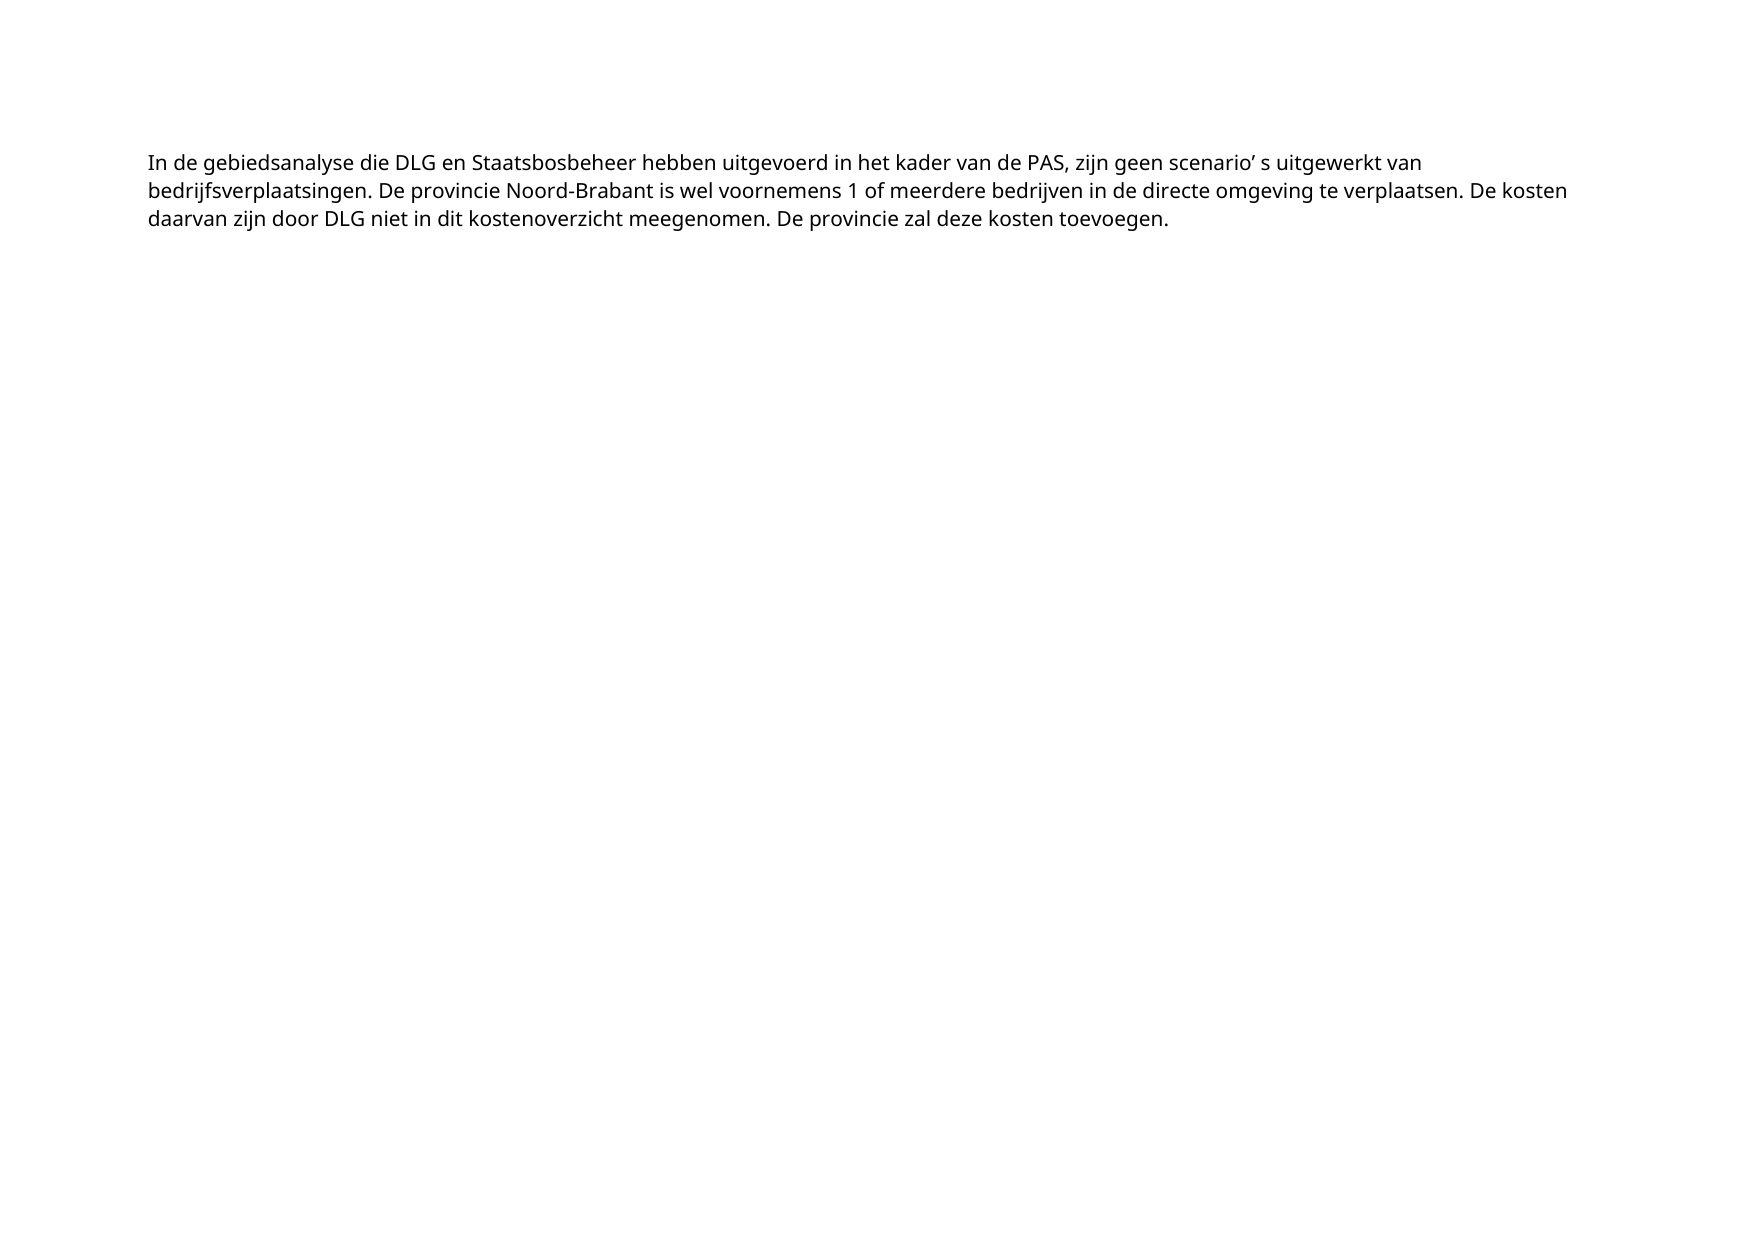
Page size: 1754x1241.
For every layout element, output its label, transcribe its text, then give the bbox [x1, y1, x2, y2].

text In de gebiedsanalyse die DLG en Staatsbosbeheer hebben uitgevoerd in het kader van de PAS, zijn geen scenario’ s uitgewerkt van bedrijfsverplaatsingen. De provincie Noord-Brabant is wel voornemens 1 of meerdere bedrijven in de directe omgeving te verplaatsen. De kosten daarvan zijn door DLG niet in dit kostenoverzicht meegenomen. De provincie zal deze kosten toevoegen. [148, 148, 1606, 233]
